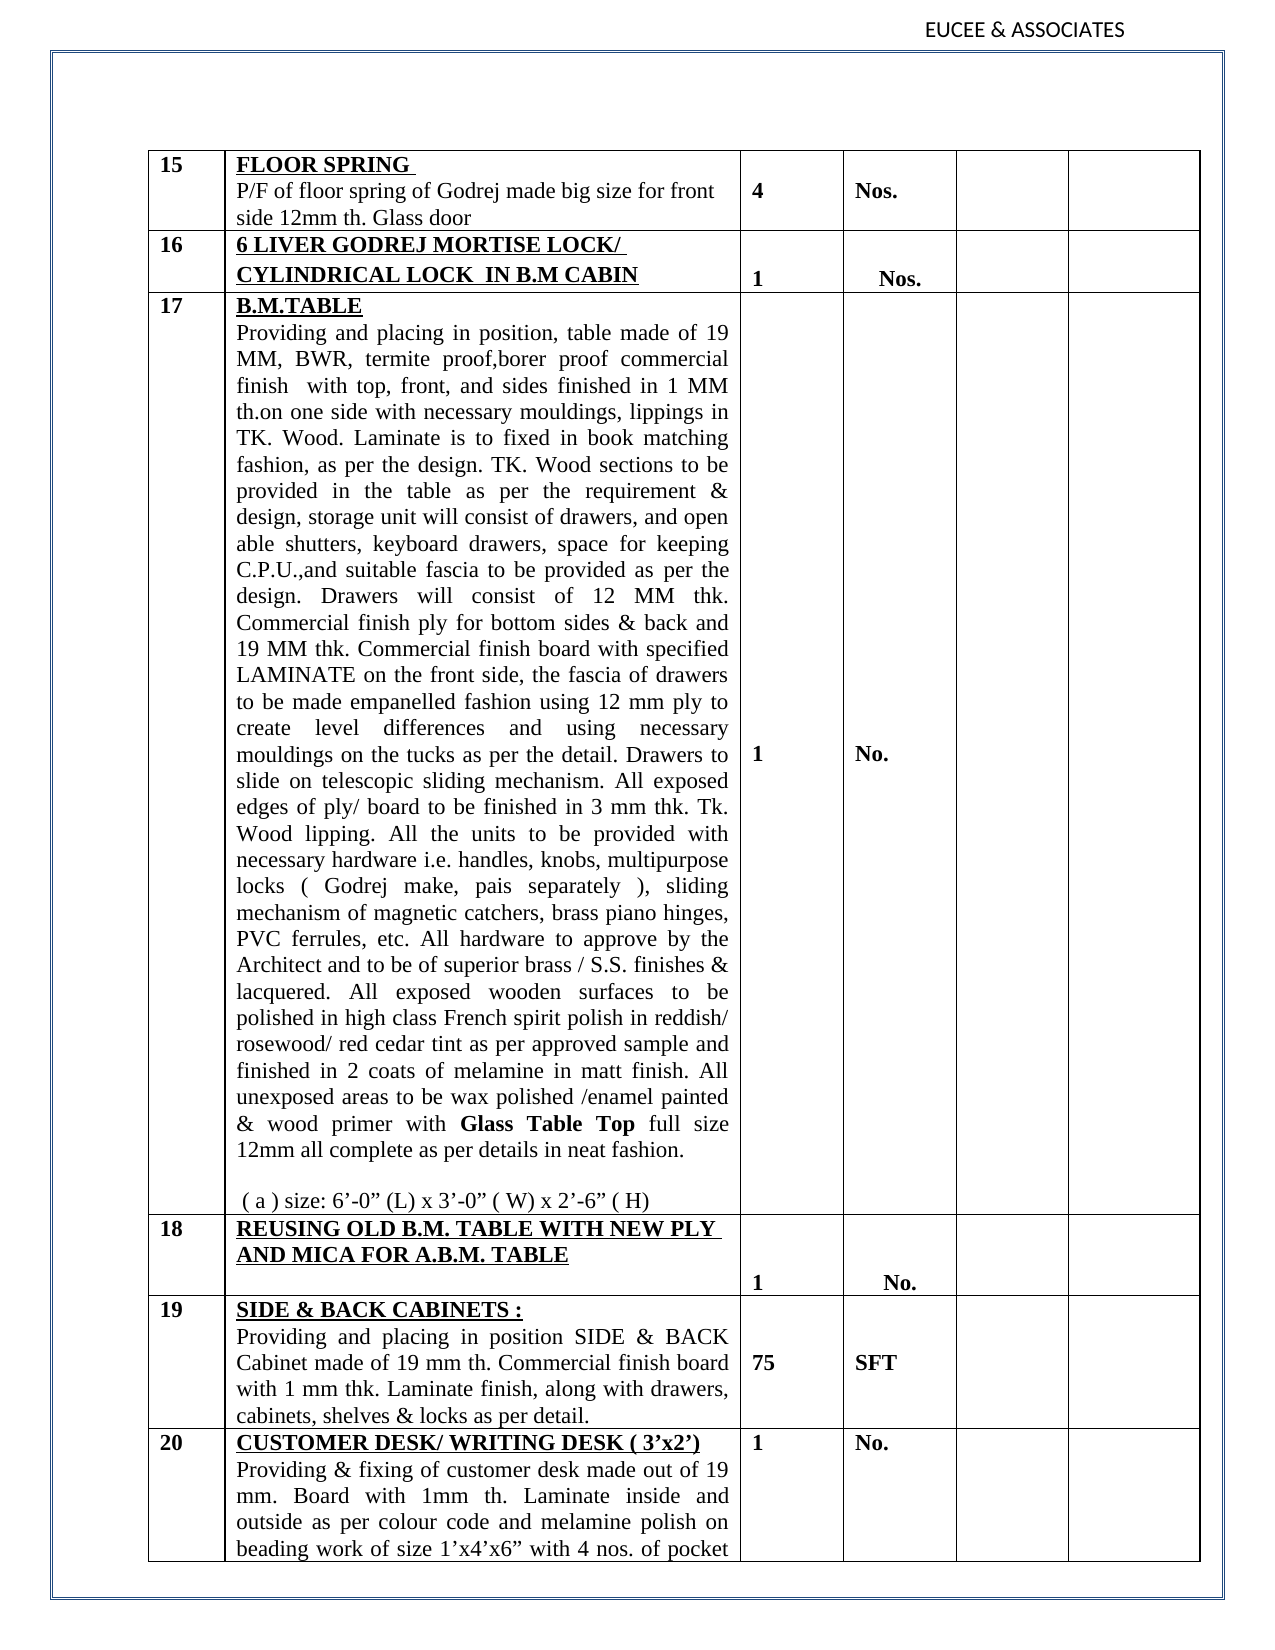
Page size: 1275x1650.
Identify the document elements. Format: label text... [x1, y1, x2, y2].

table_cell [957, 231, 1068, 292]
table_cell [226, 1429, 740, 1561]
table_cell [1069, 151, 1199, 230]
table_cell FLOOR SPRING P/F of floor spring of Godrej made big size for front side 12mm th. Glass door [226, 151, 740, 230]
table_cell [1069, 1296, 1199, 1428]
table_cell [1069, 1215, 1199, 1295]
table_cell 20 [149, 1429, 224, 1561]
table_cell 17 [149, 293, 224, 1214]
table_cell 4 [741, 151, 843, 230]
table_cell 1 [741, 231, 843, 292]
table_cell 15 [149, 151, 224, 230]
table_cell [957, 151, 1068, 230]
table_cell [1069, 1429, 1199, 1561]
table_cell Nos. [844, 231, 956, 292]
table_cell [957, 1296, 1068, 1428]
table_cell 6 LIVER GODREJ MORTISE LOCK/ CYLINDRICAL LOCK IN B.M CABIN [226, 231, 740, 292]
table_cell 19 [149, 1296, 224, 1428]
table_cell No. [844, 1215, 956, 1295]
table_cell Nos. [844, 151, 956, 230]
table_cell REUSING OLD B.M. TABLE WITH NEW PLY AND MICA FOR A.B.M. TABLE [226, 1215, 740, 1295]
table_cell 1 [741, 1215, 843, 1295]
table_cell [1069, 293, 1199, 1214]
table_cell 16 [149, 231, 224, 292]
table_cell [957, 1429, 1068, 1561]
table_cell SFT [844, 1296, 956, 1428]
table_cell SIDE & BACK CABINETS : Providing and placing in position SIDE & BACK Cabinet made of 19 mm th. Commercial finish board with 1 mm thk. Laminate finish, along with drawers, cabinets, shelves & locks as per detail. [226, 1296, 740, 1428]
table_cell [957, 293, 1068, 1214]
table_cell B.M.TABLE Providing and placing in position, table made of 19 MM, BWR, termite proof,borer proof commercial finish with top, front, and sides finished in 1 MM th.on one side with necessary mouldings, lippings in TK. Wood. Laminate is to fixed in book matching fashion, as per the design. TK. Wood sections to be provided in the table as per the requirement & design, storage unit will consist of drawers, and open able shutters, keyboard drawers, space for keeping C.P.U.,and suitable fascia to be provided as per the design. Drawers will consist of 12 MM thk. Commercial finish ply for bottom sides & back and 19 MM thk. Commercial finish board with specified LAMINATE on the front side, the fascia of drawers to be made empanelled fashion using 12 mm ply to create level differences and using necessary mouldings on the tucks as per the detail. Drawers to slide on telescopic sliding mechanism. All exposed edges of ply/ board to be finished in 3 mm thk. Tk. Wood lipping. All the units to be provided with necessary hardware i.e. handles, knobs, multipurpose locks ( Godrej make, pais separately ), sliding mechanism of magnetic catchers, brass piano hinges, PVC ferrules, etc. All hardware to approve by the Architect and to be of superior brass / S.S. finishes & lacquered. All exposed wooden surfaces to be polished in high class French spirit polish in reddish/ rosewood/ red cedar tint as per approved sample and finished in 2 coats of melamine in matt finish. All unexposed areas to be wax polished /enamel painted & wood primer with Glass Table Top full size 12mm all complete as per details in neat fashion. ( a ) size: 6’-0” (L) x 3’-0” ( W) x 2’-6” ( H) [226, 293, 740, 1214]
table_cell 18 [149, 1215, 224, 1295]
table_cell [957, 1215, 1068, 1295]
table_cell No. [844, 1429, 956, 1561]
table_cell 75 [741, 1296, 843, 1428]
table_cell 1 [741, 293, 843, 1214]
table_cell 1 [741, 1429, 843, 1561]
table_cell No. [844, 293, 956, 1214]
table_cell [1069, 231, 1199, 292]
